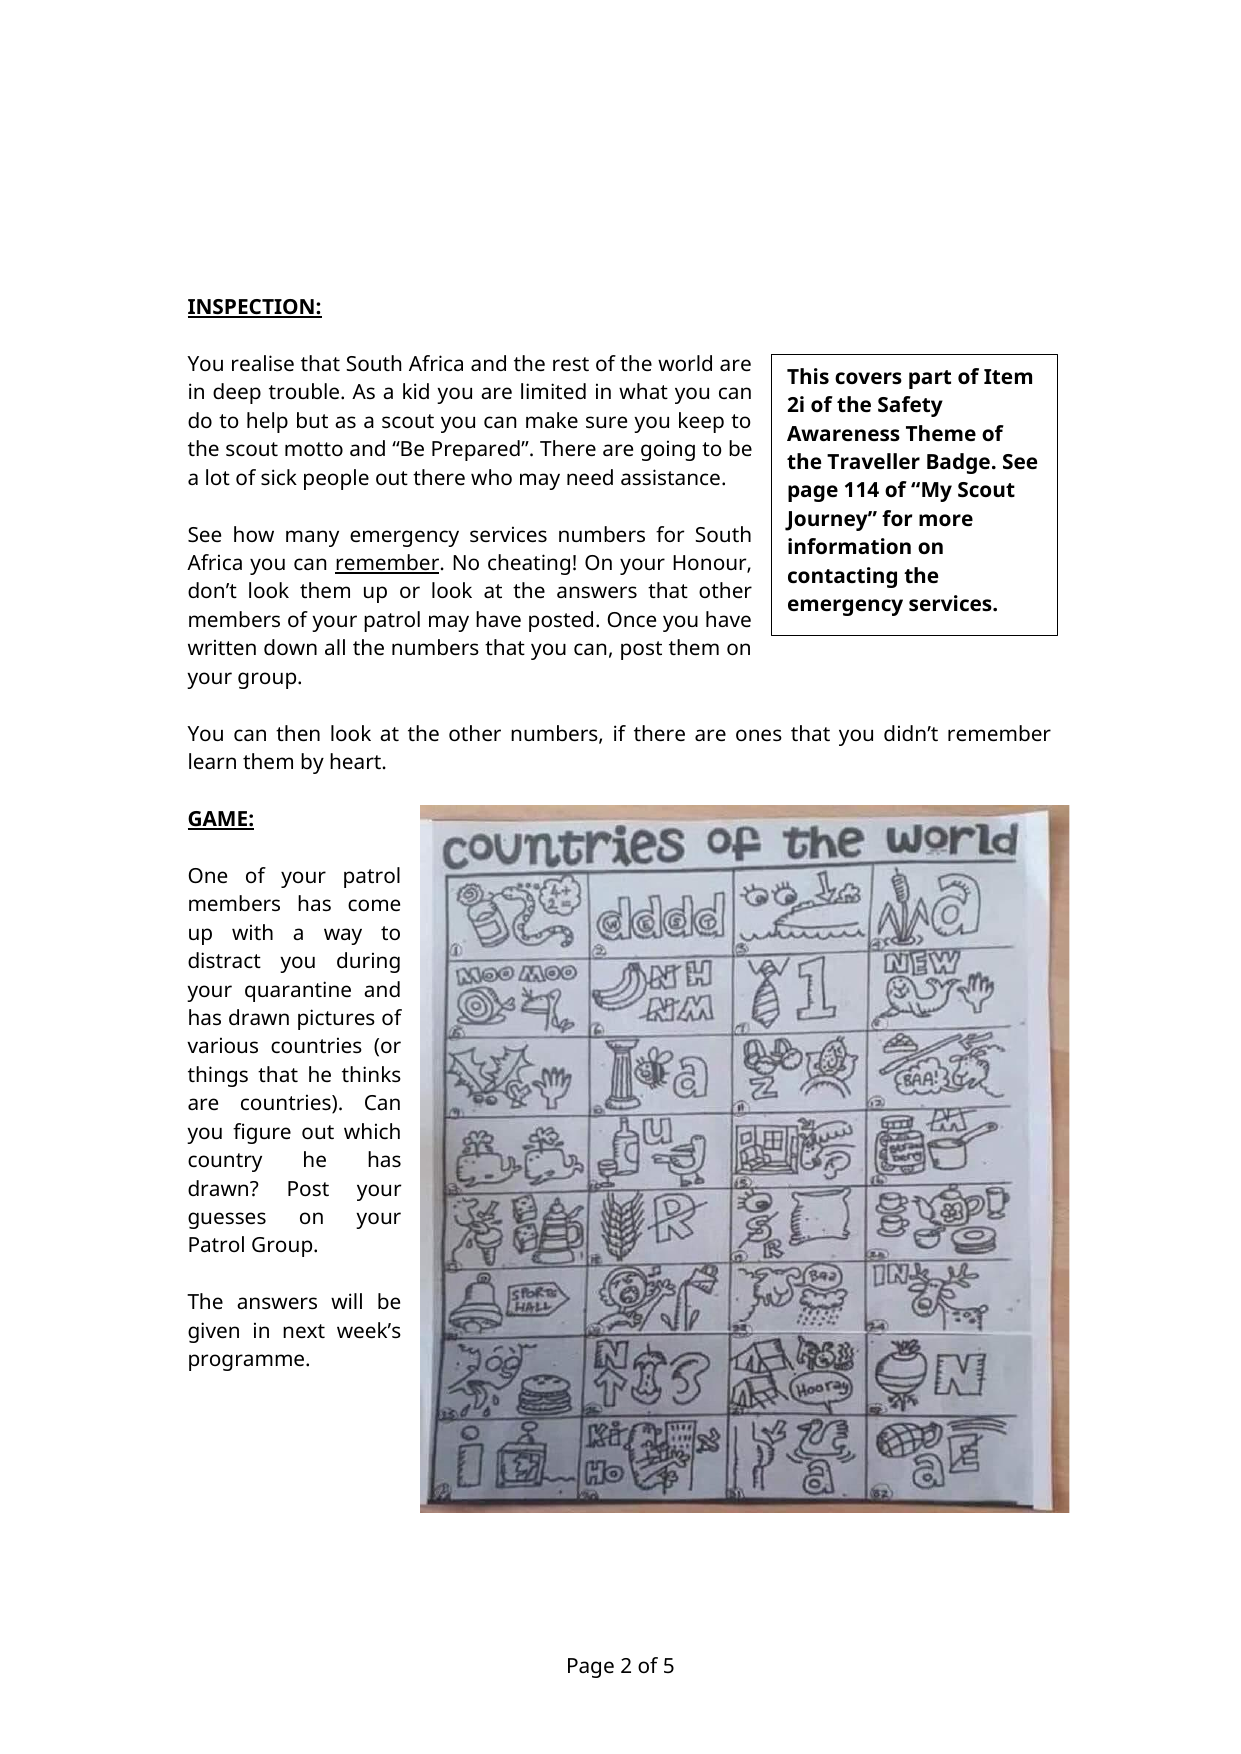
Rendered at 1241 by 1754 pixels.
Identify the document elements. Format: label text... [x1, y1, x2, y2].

text One of your patrol members has come up with a way to distract you during your quarantine and has drawn pictures of various countries (or things that he thinks are countries). Can you figure out which country he has drawn? Post your guesses on your Patrol Group. [187, 861, 420, 1259]
text The answers will be given in next week’s programme. [187, 1287, 420, 1373]
text You can then look at the other numbers, if there are ones that you didn’t remember learn them by heart. [187, 719, 1053, 776]
text See how many emergency services numbers for South Africa you can remember. No cheating! On your Honour, don’t look them up or look at the answers that other members of your patrol may have posted. Once you have written down all the numbers that you can, post them on your group. [187, 520, 1053, 690]
text You realise that South Africa and the rest of the world are in deep trouble. As a kid you are limited in what you can do to help but as a scout you can make sure you keep to the scout motto and “Be Prepared”. There are going to be a lot of sick people out there who may need assistance. [187, 349, 1053, 491]
text INSPECTION: [187, 292, 1053, 321]
picture [420, 805, 1070, 1513]
text GAME: [187, 804, 1053, 832]
